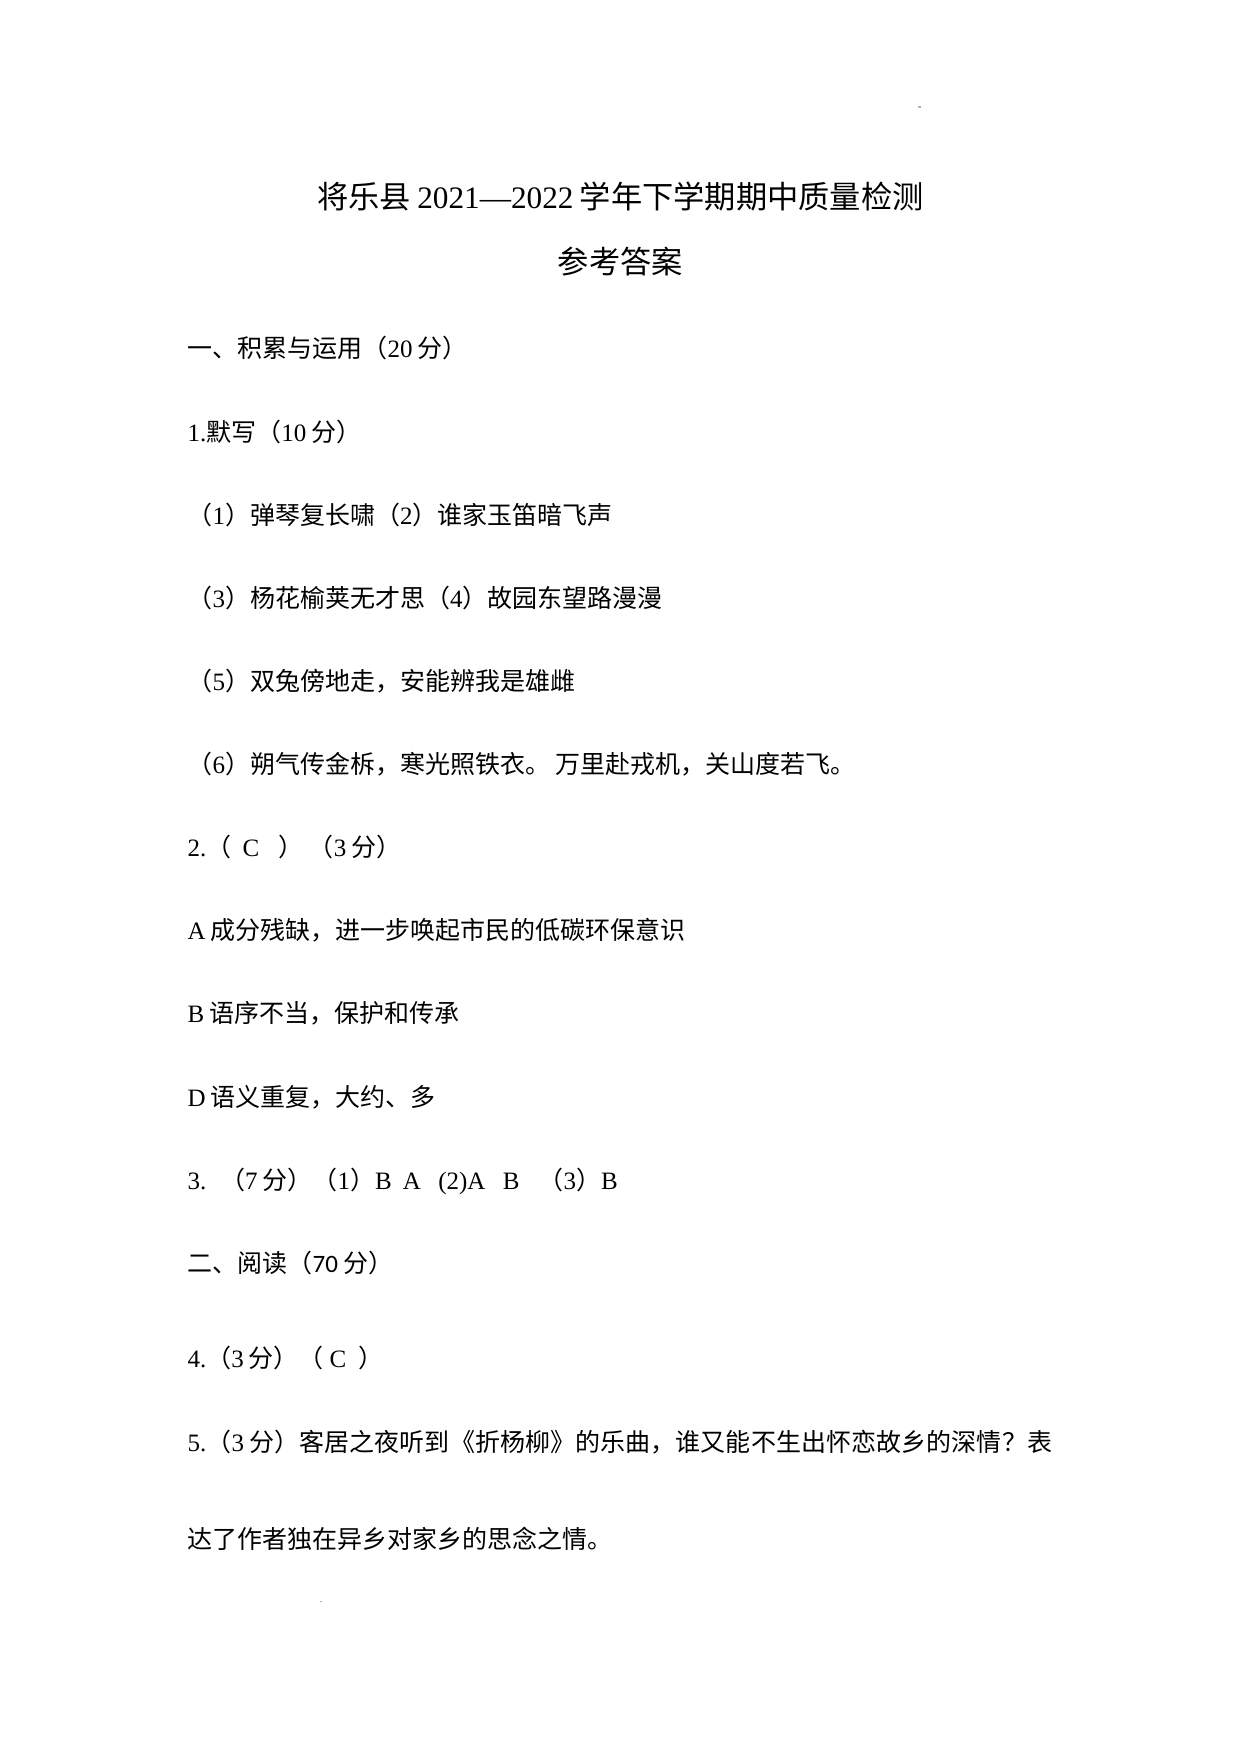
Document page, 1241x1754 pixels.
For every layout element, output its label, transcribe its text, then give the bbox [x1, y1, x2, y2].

text （3）杨花榆荚无才思（4）故园东望路漫漫 [187, 564, 1053, 629]
text 参考答案 [187, 227, 1053, 292]
text 1.默写（10分） [187, 398, 1053, 463]
list 二、阅读（70分） [187, 1229, 1053, 1294]
text 一、积累与运用（20分） [187, 314, 1053, 379]
text （5）双兔傍地走，安能辨我是雄雌 [187, 647, 1053, 712]
text 将乐县2021—2022学年下学期期中质量检测 [187, 162, 1053, 227]
list （7分）（1）B A (2)A B （3）B [187, 1146, 1053, 1211]
text 5.（3分）客居之夜听到《折杨柳》的乐曲，谁又能不生出怀恋故乡的深情？表达了作者独在异乡对家乡的思念之情。 [187, 1408, 1053, 1570]
text D语义重复，大约、多 [187, 1063, 1053, 1128]
text 4.（3分）（ C ） [187, 1324, 1053, 1389]
text （6）朔气传金柝，寒光照铁衣。 万里赴戎机，关山度若飞。 [187, 730, 1053, 795]
text B语序不当，保护和传承 [187, 979, 1053, 1044]
text 2.（ C ） （3分） [187, 813, 1053, 878]
text （1）弹琴复长啸（2）谁家玉笛暗飞声 [187, 481, 1053, 546]
text A成分残缺，进一步唤起市民的低碳环保意识 [187, 896, 1053, 961]
